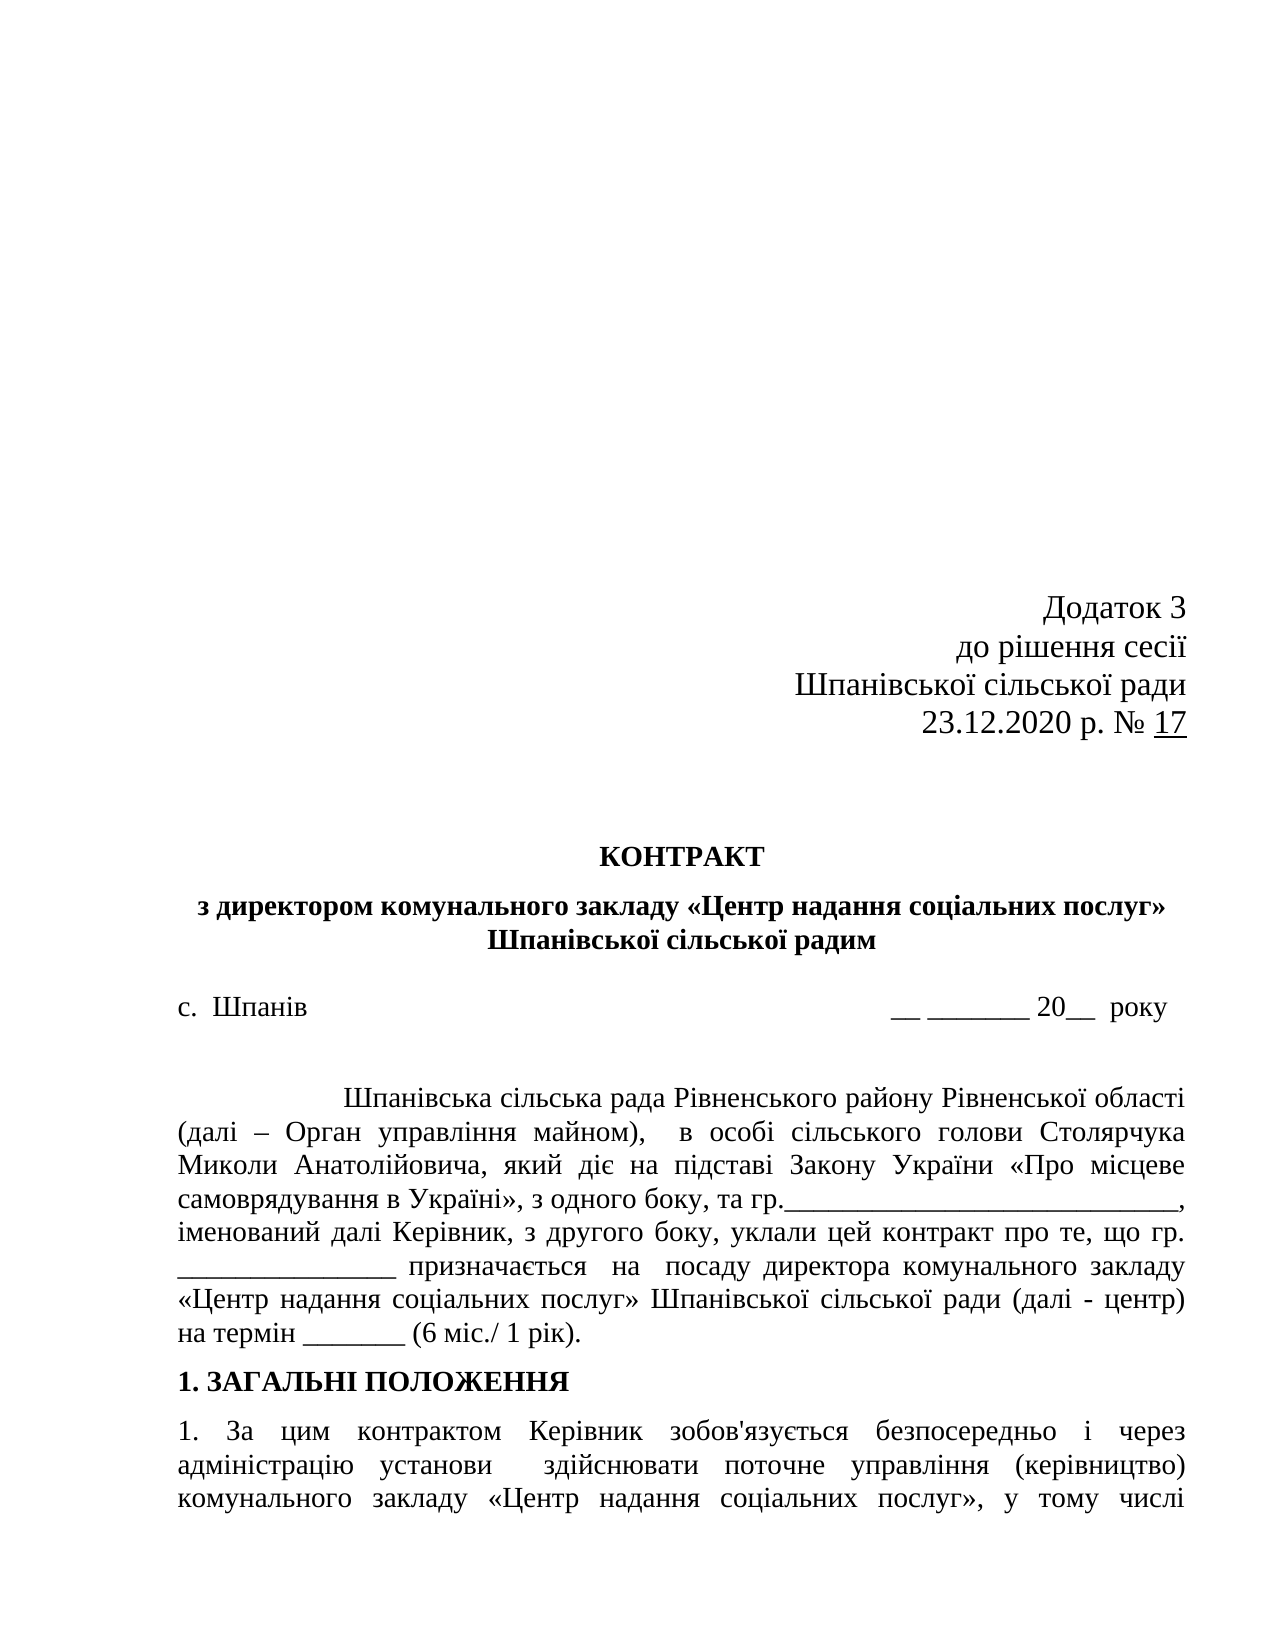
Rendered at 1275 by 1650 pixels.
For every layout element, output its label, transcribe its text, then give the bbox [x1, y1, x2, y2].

text Шпанівська сільська рада Рівненського району Рівненської області (далі – Орган управління майном), в особі сільського голови Столярчука Миколи Анатолійовича, який діє на підставі Закону України «Про місцеве самоврядування в Україні», з одного боку, та гр.___________________________, іменований далі Керівник, з другого боку, уклали цей контракт про те, що гр. _______________ призначається на посаду директора комунального закладу «Центр надання соціальних послуг» Шпанівської сільської ради (далі - центр) на термін _______ (6 міс./ 1 рік). [177, 1080, 1186, 1349]
text Додаток 3 [177, 588, 1186, 626]
text с. Шпанів __ _______ 20__ року [177, 989, 1186, 1023]
text 1. ЗАГАЛЬНІ ПОЛОЖЕННЯ [177, 1364, 1186, 1398]
text з директором комунального закладу «Центр надання соціальних послуг» Шпанівської сільської радим [177, 888, 1186, 956]
text до рішення сесії [177, 626, 1186, 664]
text 23.12.2020 р. № 17 [177, 703, 1186, 741]
text КОНТРАКТ [177, 839, 1186, 873]
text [177, 1413, 1186, 1514]
text Шпанівської сільської ради [177, 664, 1186, 703]
